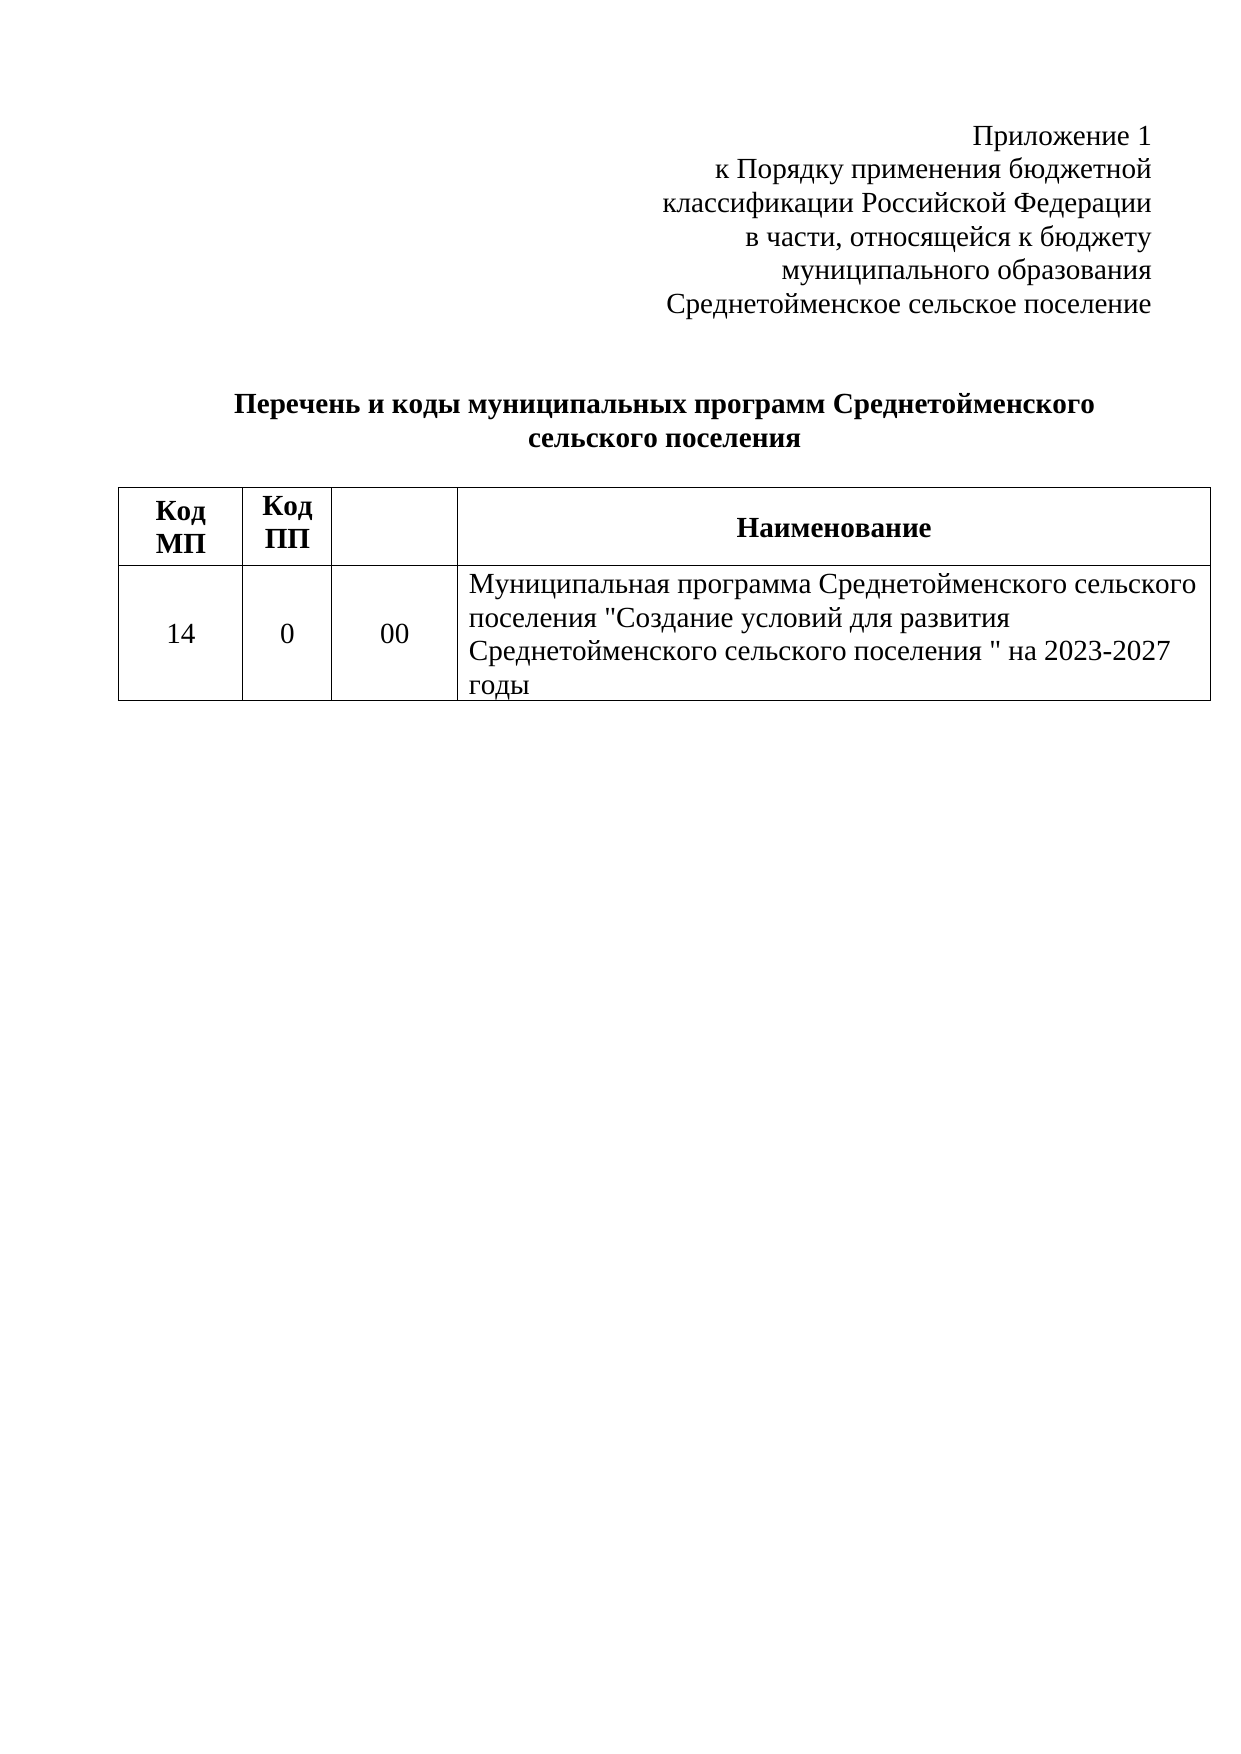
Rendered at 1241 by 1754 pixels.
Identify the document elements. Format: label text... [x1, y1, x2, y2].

text в части, относящейся к бюджету [177, 219, 1152, 252]
table_cell Муниципальная программа Среднетойменского сельского поселения "Создание условий для развития Среднетойменского сельского поселения " на 2023-2027 годы [458, 566, 1210, 700]
table_cell 14 [119, 566, 242, 700]
text Среднетойменское сельское поселение [177, 286, 1152, 319]
text муниципального образования [177, 252, 1152, 286]
table_header Код ПП [243, 488, 331, 565]
text классификации Российской Федерации [177, 185, 1152, 219]
table_header Код МП [119, 488, 242, 565]
table_cell 0 [243, 566, 331, 700]
table_cell 00 [332, 566, 457, 700]
text Приложение 1 [177, 118, 1152, 152]
table_header Наименование [458, 488, 1210, 565]
table_header [332, 488, 457, 565]
text к Порядку применения бюджетной [177, 152, 1152, 185]
text Перечень и коды муниципальных программ Среднетойменского сельского поселения [177, 386, 1152, 453]
